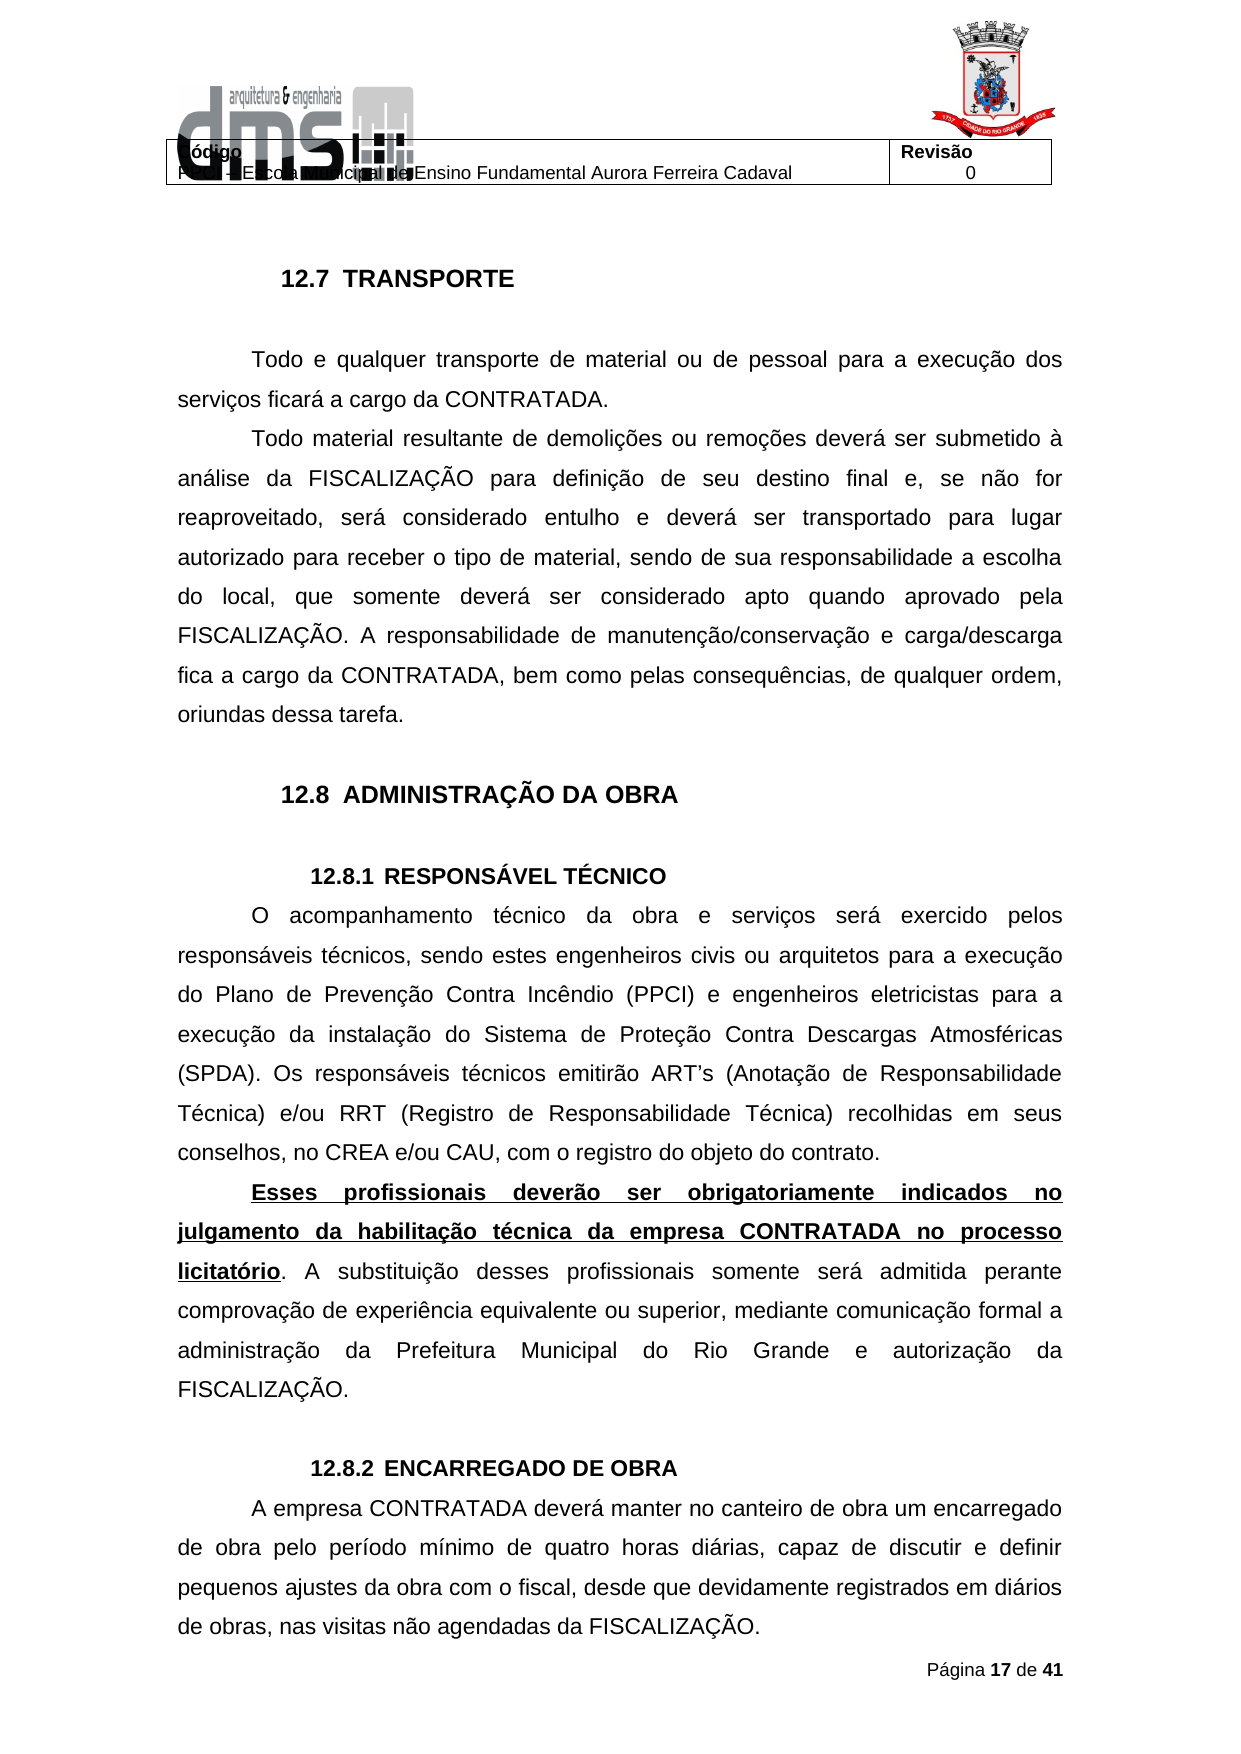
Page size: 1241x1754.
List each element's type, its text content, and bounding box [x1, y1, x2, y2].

picture [177, 140, 414, 181]
picture [177, 86, 414, 139]
text Todo material resultante de demolições ou remoções deverá ser submetido à análise da FISCALIZAÇÃO para definição de seu destino final e, se não for reaproveitado, será considerado entulho e deverá ser transportado para lugar autorizado para receber o tipo de material, sendo de sua responsabilidade a escolha do local, que somente deverá ser considerado apto quando aprovado pela FISCALIZAÇÃO. A responsabilidade de manutenção/conservação e carga/descarga fica a cargo da CONTRATADA, bem como pelas consequências, de qualquer ordem, oriundas dessa tarefa. [177, 425, 1063, 728]
text Todo e qualquer transporte de material ou de pessoal para a execução dos serviços ficará a cargo da CONTRATADA. [177, 346, 1063, 412]
text Esses profissionais deverão ser obrigatoriamente indicados no julgamento da habilitação técnica da empresa CONTRATADA no processo licitatório. A substituição desses profissionais somente será admitida perante comprovação de experiência equivalente ou superior, mediante comunicação formal a administração da Prefeitura Municipal do Rio Grande e autorização da FISCALIZAÇÃO. [177, 1179, 1063, 1241]
text Esses profissionais deverão ser obrigatoriamente indicados no julgamento da habilitação técnica da empresa CONTRATADA no processo licitatório. A substituição desses profissionais somente será admitida perante comprovação de experiência equivalente ou superior, mediante comunicação formal a administração da Prefeitura Municipal do Rio Grande e autorização da FISCALIZAÇÃO. [177, 1242, 1063, 1403]
text A empresa CONTRATADA deverá manter no canteiro de obra um encarregado de obra pelo período mínimo de quatro horas diárias, capaz de discutir e definir pequenos ajustes da obra com o fiscal, desde que devidamente registrados em diários de obras, nas visitas não agendadas da FISCALIZAÇÃO. [177, 1495, 1063, 1639]
subtitle ADMINISTRAÇÃO DA OBRA [177, 780, 1063, 809]
subtitle ENCARREGADO DE OBRA [310, 1455, 1063, 1482]
subtitle RESPONSÁVEL TÉCNICO [310, 863, 1063, 889]
picture [931, 21, 1056, 138]
text O acompanhamento técnico da obra e serviços será exercido pelos responsáveis técnicos, sendo estes engenheiros civis ou arquitetos para a execução do Plano de Prevenção Contra Incêndio (PPCI) e engenheiros eletricistas para a execução da instalação do Sistema de Proteção Contra Descargas Atmosféricas (SPDA). Os responsáveis técnicos emitirão ART’s (Anotação de Responsabilidade Técnica) e/ou RRT (Registro de Responsabilidade Técnica) recolhidas em seus conselhos, no CREA e/ou CAU, com o registro do objeto do contrato. [177, 902, 1063, 1166]
subtitle TRANSPORTE [177, 263, 1063, 292]
